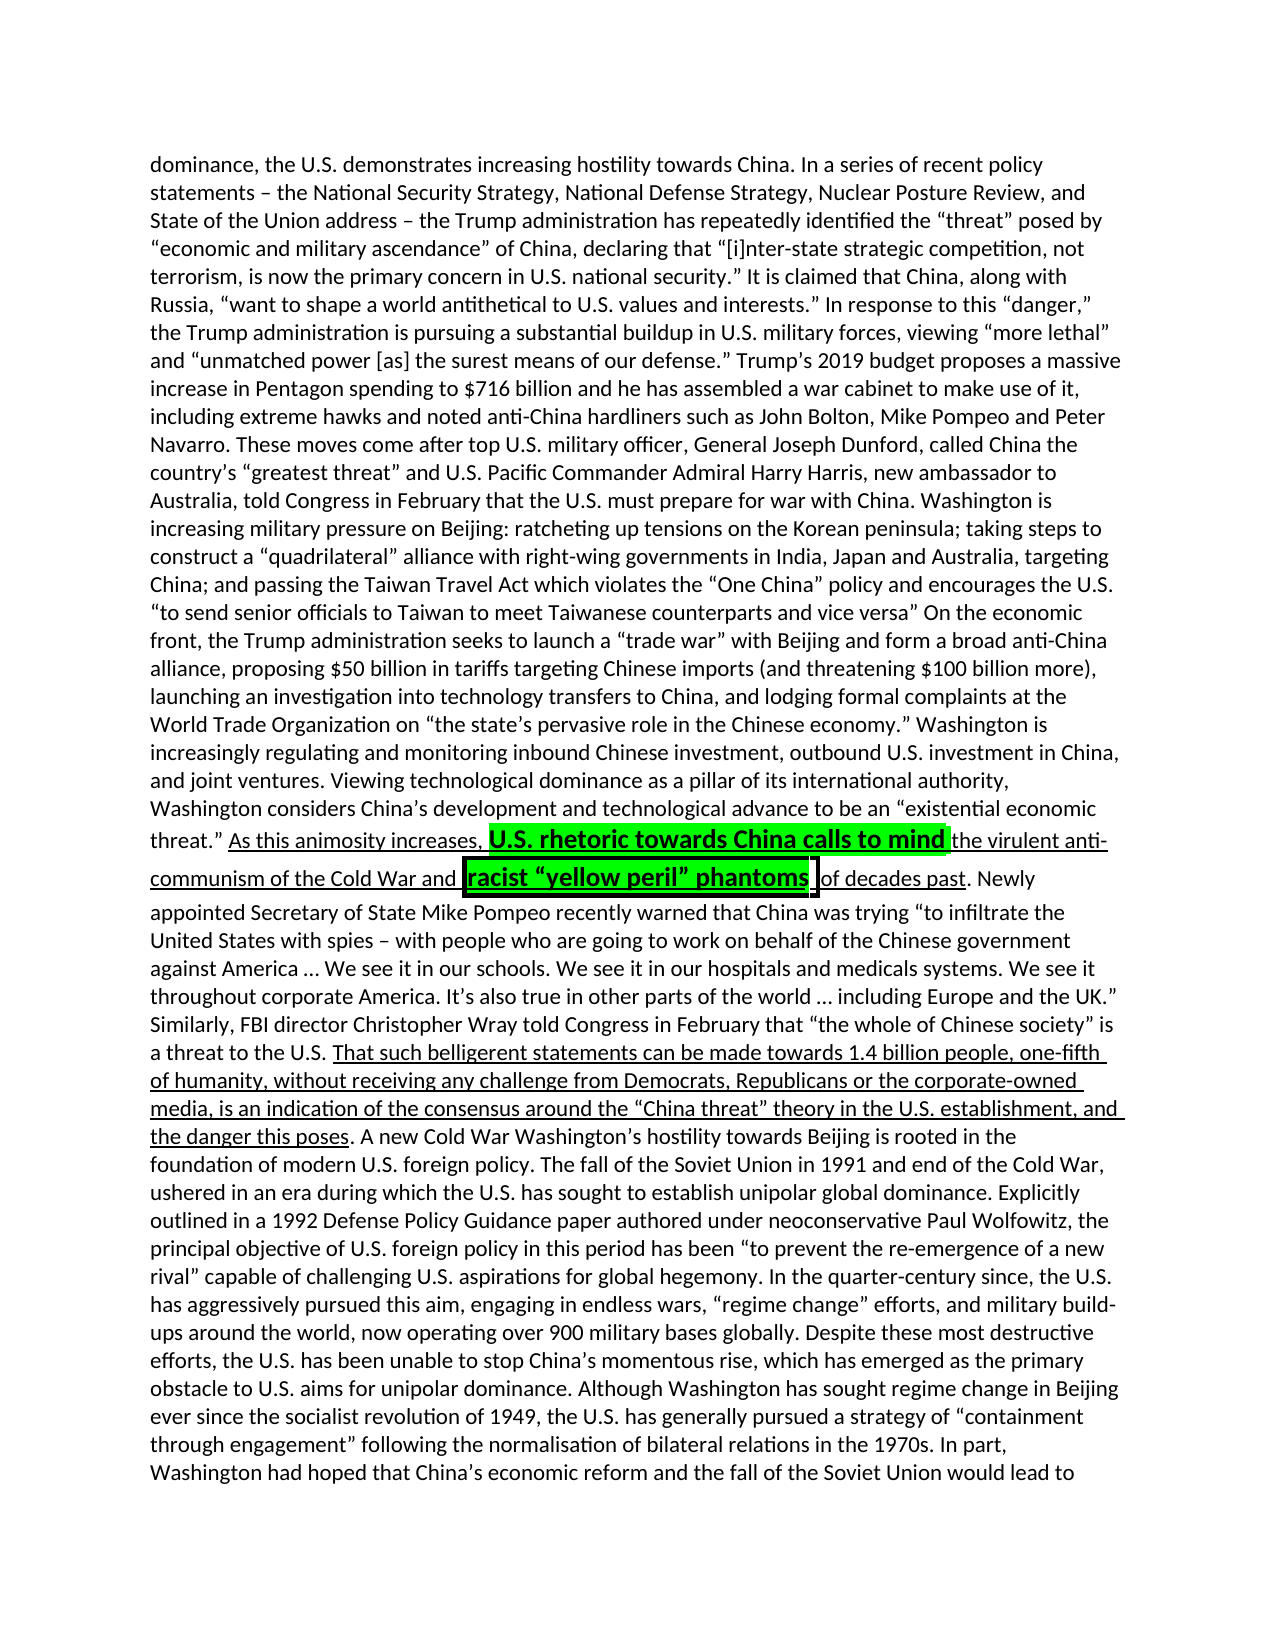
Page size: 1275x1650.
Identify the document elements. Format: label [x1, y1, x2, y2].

text [150, 1120, 1125, 1486]
text [150, 150, 1125, 1118]
